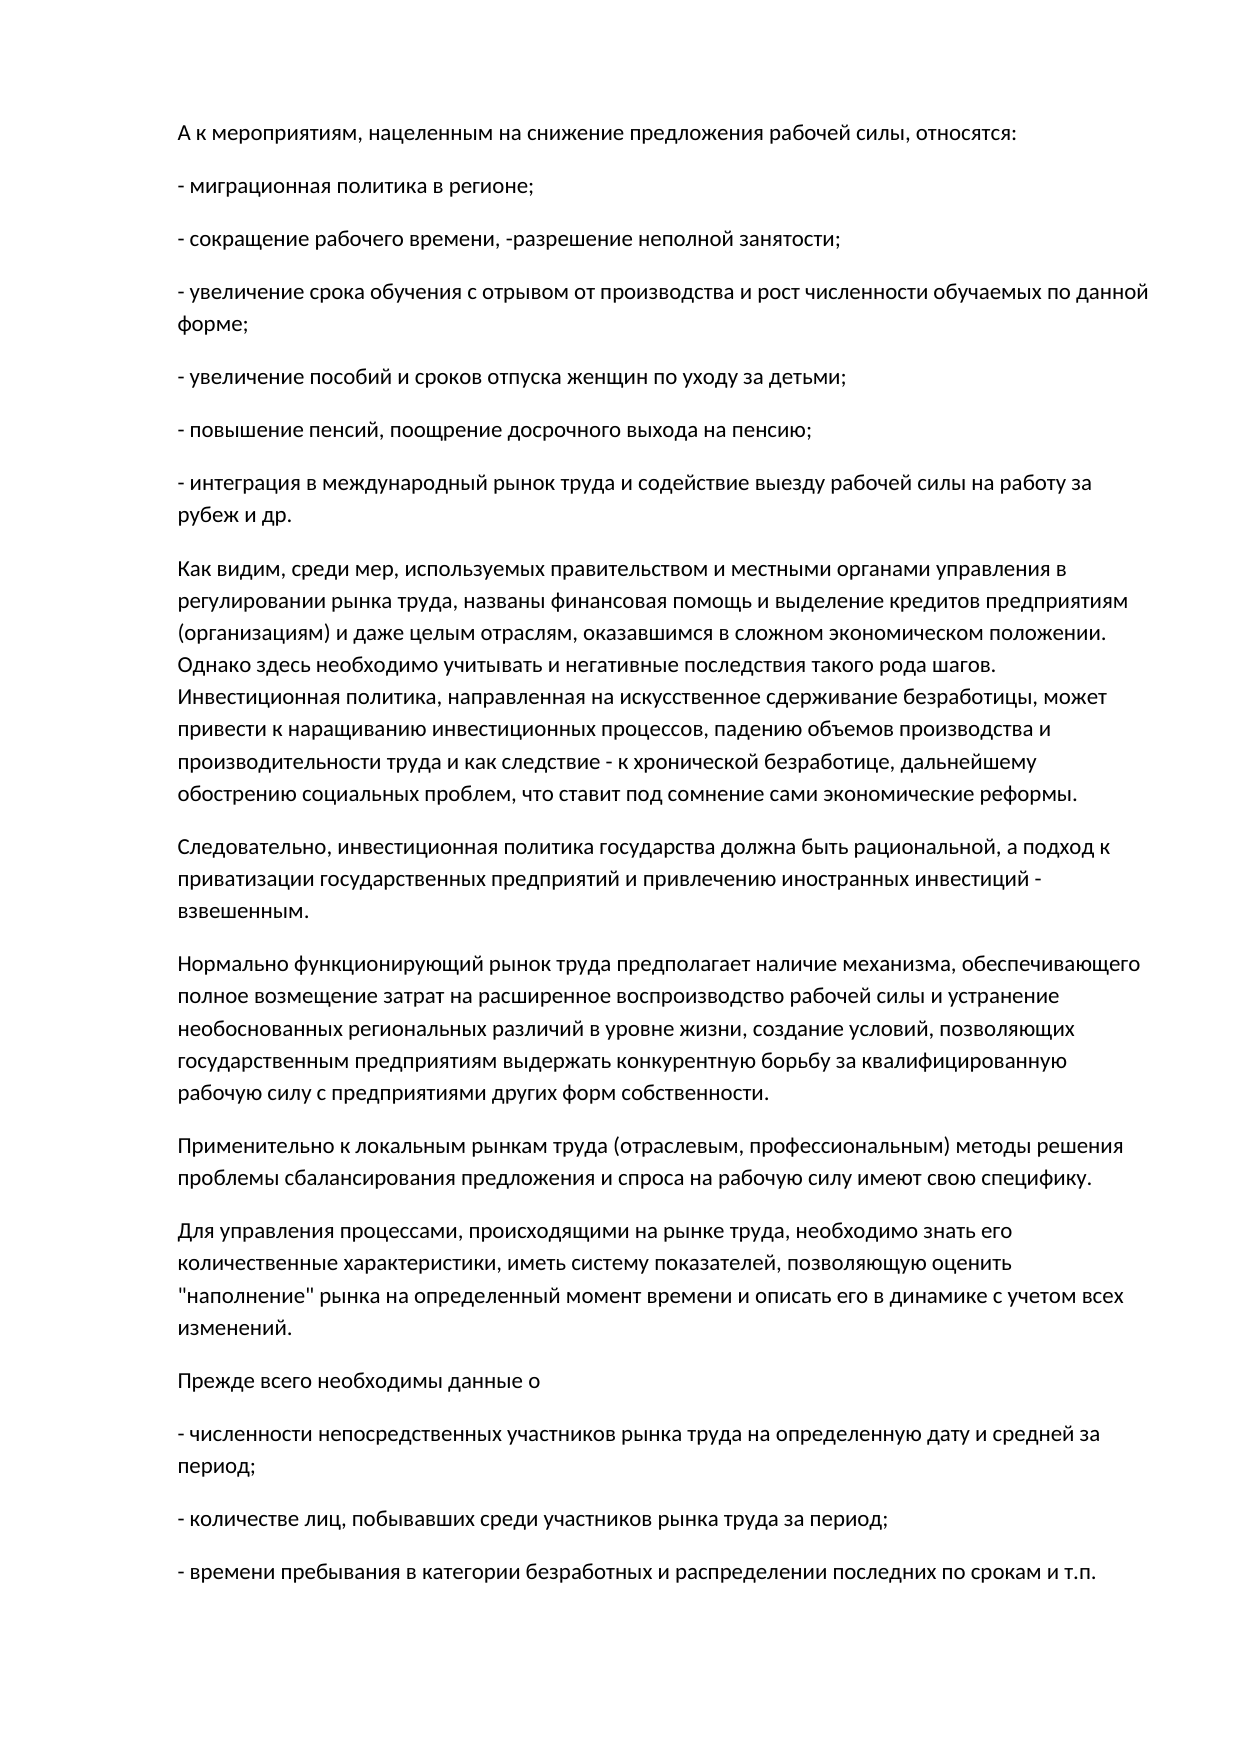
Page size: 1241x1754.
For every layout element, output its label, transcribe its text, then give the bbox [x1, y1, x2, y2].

text - повышение пенсий, поощрение досрочного выхода на пенсию; [177, 415, 1152, 443]
text - увеличение пособий и сроков отпуска женщин по уходу за детьми; [177, 362, 1152, 390]
text Следовательно, инвестиционная политика государства должна быть рациональной, а подход к приватизации государственных предприятий и привлечению иностранных инвестиций - взвешенным. [177, 832, 1152, 924]
text Для управления процессами, происходящими на рынке труда, необходимо знать его количественные характеристики, иметь систему показателей, позволяющую оценить "наполнение" рынка на определенный момент времени и описать его в динамике с учетом всех изменений. [177, 1216, 1152, 1341]
text - сокращение рабочего времени, -разрешение неполной занятости; [177, 224, 1152, 252]
text Как видим, среди мер, используемых правительством и местными органами управления в регулировании рынка труда, названы финансовая помощь и выделение кредитов предприятиям (организациям) и даже целым отраслям, оказавшимся в сложном экономическом положении. Однако здесь необходимо учитывать и негативные последствия такого рода шагов. Инвестиционная политика, направленная на искусственное сдерживание безработицы, может привести к наращиванию инвестиционных процессов, падению объемов производства и производительности труда и как следствие - к хронической безработице, дальнейшему обострению социальных проблем, что ставит под сомнение сами экономические реформы. [177, 554, 1152, 807]
text - численности непосредственных участников рынка труда на определенную дату и средней за период; [177, 1419, 1152, 1479]
text - интеграция в международный рынок труда и содействие выезду рабочей силы на работу за рубеж и др. [177, 468, 1152, 529]
text - увеличение срока обучения с отрывом от производства и рост численности обучаемых по данной форме; [177, 277, 1152, 337]
text Нормально функционирующий рынок труда предполагает наличие механизма, обеспечивающего полное возмещение затрат на расширенное воспроизводство рабочей силы и устранение необоснованных региональных различий в уровне жизни, создание условий, позволяющих государственным предприятиям выдержать конкурентную борьбу за квалифицированную рабочую силу с предприятиями других форм собственности. [177, 949, 1152, 1106]
text А к мероприятиям, нацеленным на снижение предложения рабочей силы, относятся: [177, 118, 1152, 146]
text Применительно к локальным рынкам труда (отраслевым, профессиональным) методы решения проблемы сбалансирования предложения и спроса на рабочую силу имеют свою специфику. [177, 1131, 1152, 1191]
text - миграционная политика в регионе; [177, 171, 1152, 199]
text - времени пребывания в категории безработных и распределении последних по срокам и т.п. [177, 1557, 1152, 1585]
text Прежде всего необходимы данные о [177, 1366, 1152, 1394]
text - количестве лиц, побывавших среди участников рынка труда за период; [177, 1504, 1152, 1532]
